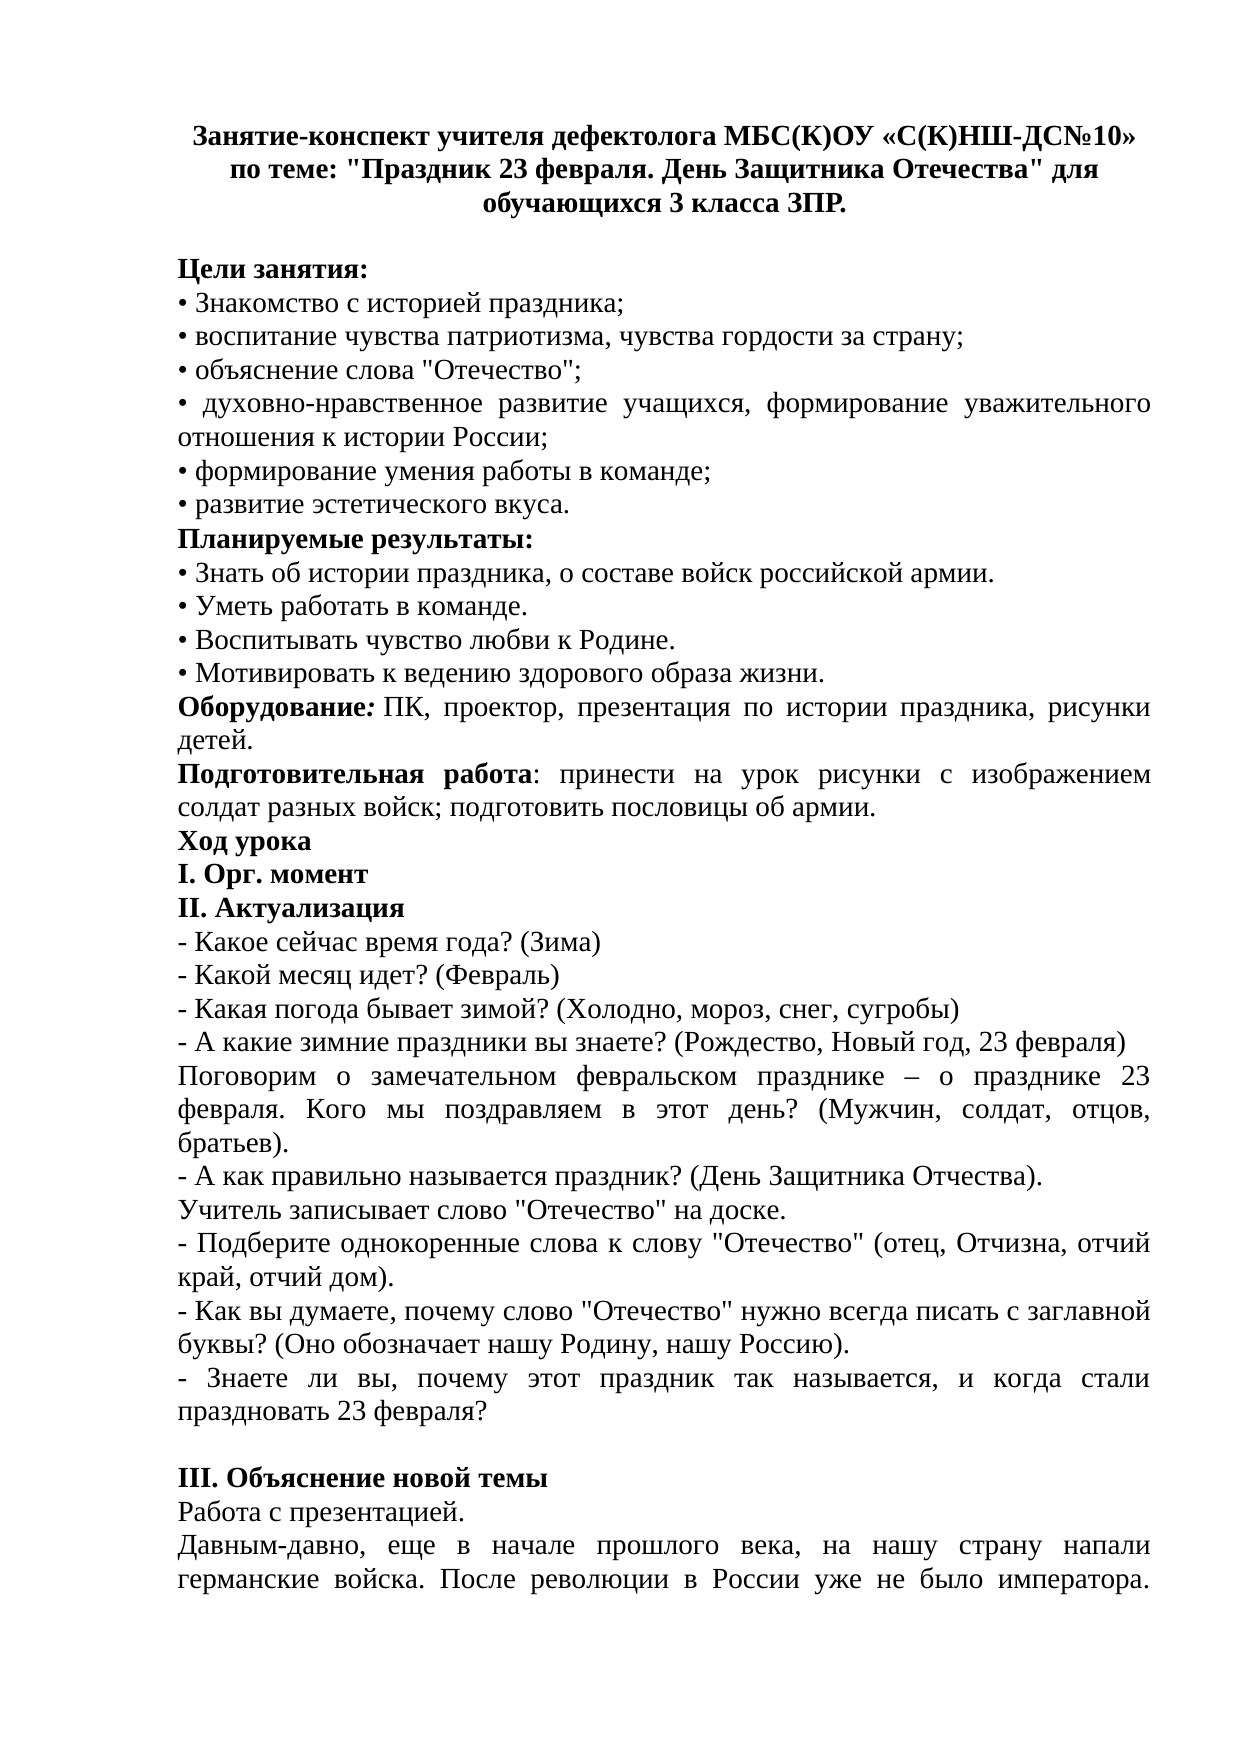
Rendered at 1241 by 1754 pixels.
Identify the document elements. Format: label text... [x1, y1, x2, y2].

text II. Актуализация [177, 890, 1152, 924]
text Занятие-конспект учителя дефектолога МБС(К)ОУ «С(К)НШ-ДС№10» по теме: "Праздник 23 февраля. День Защитника Отечества" для обучающихся 3 класса ЗПР. [177, 118, 1152, 219]
text Ход урока [177, 823, 1152, 857]
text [177, 1527, 1152, 1594]
text I. Орг. момент [177, 857, 1152, 890]
text - А как правильно называется праздник? (День Защитника Отчества). [177, 1158, 1152, 1192]
text Поговорим о замечательном февральском празднике – о празднике 23 февраля. Кого мы поздравляем в этот день? (Мужчин, солдат, отцов, братьев). [177, 1058, 1152, 1158]
text • Воспитывать чувство любви к Родине. [177, 622, 1152, 655]
text • воспитание чувства патриотизма, чувства гордости за страну; [177, 318, 1152, 352]
text • развитие эстетического вкуса. [177, 486, 1152, 520]
text • Знать об истории праздника, о составе войск российской армии. [177, 555, 1152, 588]
text • духовно-нравственное развитие учащихся, формирование уважительного отношения к истории России; [177, 386, 1152, 453]
text - Как вы думаете, почему слово "Отечество" нужно всегда писать с заглавной буквы? (Оно обозначает нашу Родину, нашу Россию). [177, 1293, 1152, 1360]
text • Знакомство с историей праздника; [177, 285, 1152, 318]
text Учитель записывает слово "Отечество" на доске. [177, 1192, 1152, 1226]
text • Уметь работать в команде. [177, 588, 1152, 622]
text Цели занятия: [177, 250, 1152, 285]
text - А какие зимние праздники вы знаете? (Рождество, Новый год, 23 февраля) [177, 1024, 1152, 1058]
text - Подберите однокоренные слова к слову "Отечество" (отец, Отчизна, отчий край, отчий дом). [177, 1226, 1152, 1293]
text • объяснение слова "Отечество"; [177, 352, 1152, 386]
text - Какая погода бывает зимой? (Холодно, мороз, снег, сугробы) [177, 991, 1152, 1024]
text - Какой месяц идет? (Февраль) [177, 957, 1152, 991]
text Планируемые результаты: [177, 520, 1152, 555]
text • формирование умения работы в команде; [177, 453, 1152, 486]
text Работа с презентацией. [177, 1494, 1152, 1527]
text - Знаете ли вы, почему этот праздник так называется, и когда стали праздновать 23 февраля? [177, 1360, 1152, 1427]
text • Мотивировать к ведению здорового образа жизни. [177, 655, 1152, 689]
text Оборудование: ПК, проектор, презентация по истории праздника, рисунки детей. [177, 689, 1152, 756]
text - Какое сейчас время года? (Зима) [177, 924, 1152, 957]
text Подготовительная работа: принести на урок рисунки с изображением солдат разных войск; подготовить пословицы об армии. [177, 756, 1152, 823]
text III. Объяснение новой темы [177, 1460, 1152, 1494]
